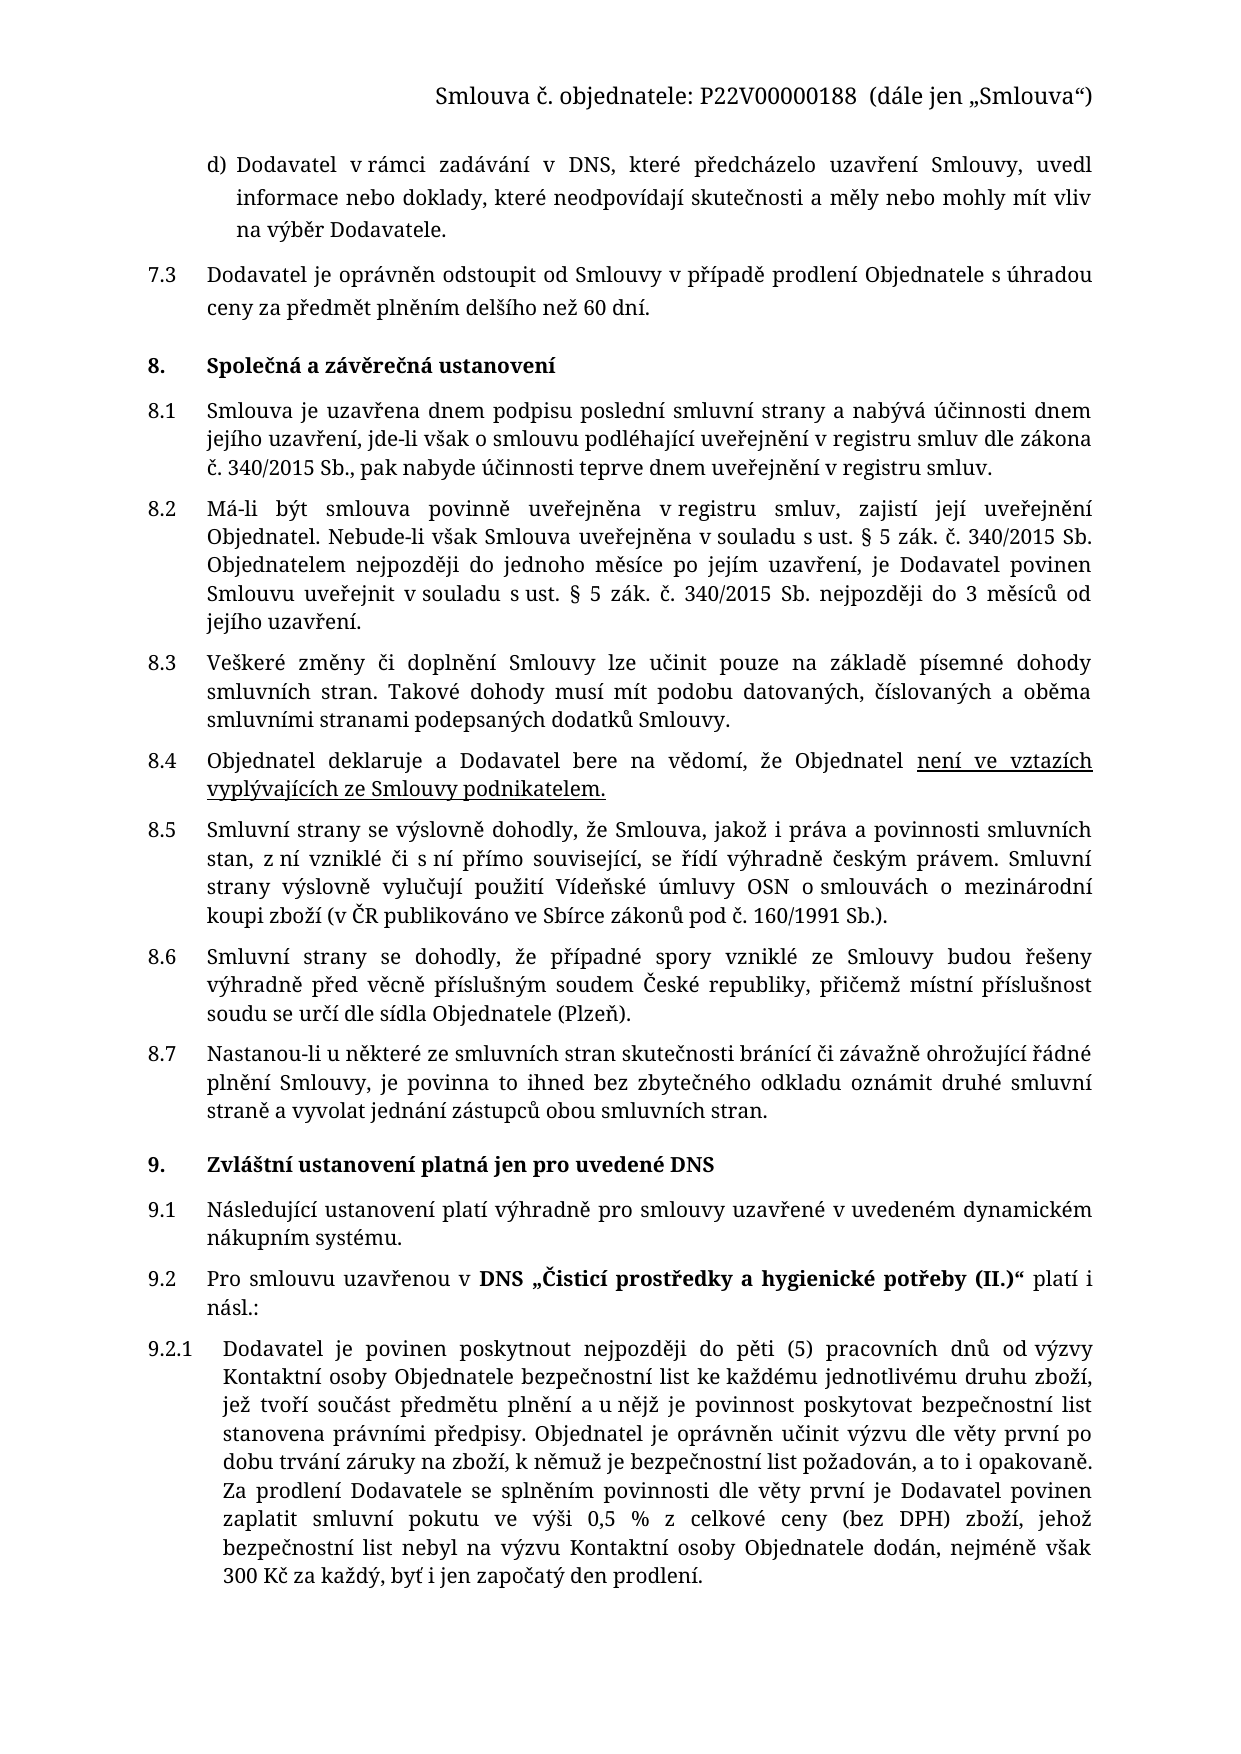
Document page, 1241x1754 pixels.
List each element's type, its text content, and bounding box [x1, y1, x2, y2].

list Dodavatel v rámci zadávání v DNS, které předcházelo uzavření Smlouvy, uvedl informace nebo doklady, které neodpovídají skutečnosti a měly nebo mohly mít vliv na výběr Dodavatele. [207, 150, 1093, 244]
list Zvláštní ustanovení platná jen pro uvedené DNS [148, 1150, 1093, 1178]
list Dodavatel je oprávněn odstoupit od Smlouvy v případě prodlení Objednatele s úhradou ceny za předmět plněním delšího než 60 dní. [148, 261, 1093, 322]
list Objednatel deklaruje a Dodavatel bere na vědomí, že Objednatel není ve vztazích vyplývajících ze Smlouvy podnikatelem. [148, 746, 1093, 803]
list Následující ustanovení platí výhradně pro smlouvy uzavřené v uvedeném dynamickém nákupním systému. [148, 1195, 1093, 1252]
list Smluvní strany se dohodly, že případné spory vzniklé ze Smlouvy budou řešeny výhradně před věcně příslušným soudem České republiky, přičemž místní příslušnost soudu se určí dle sídla Objednatele (Plzeň). [148, 942, 1093, 1027]
list Veškeré změny či doplnění Smlouvy lze učinit pouze na základě písemné dohody smluvních stran. Takové dohody musí mít podobu datovaných, číslovaných a oběma smluvními stranami podepsaných dodatků Smlouvy. [148, 648, 1093, 734]
list Smluvní strany se výslovně dohodly, že Smlouva, jakož i práva a povinnosti smluvních stan, z ní vzniklé či s ní přímo související, se řídí výhradně českým právem. Smluvní strany výslovně vylučují použití Vídeňské úmluvy OSN o smlouvách o mezinárodní koupi zboží (v ČR publikováno ve Sbírce zákonů pod č. 160/1991 Sb.). [148, 816, 1093, 929]
list Dodavatel je povinen poskytnout nejpozději do pěti (5) pracovních dnů od výzvy Kontaktní osoby Objednatele bezpečnostní list ke každému jednotlivému druhu zboží, jež tvoří součást předmětu plnění a u nějž je povinnost poskytovat bezpečnostní list stanovena právními předpisy. Objednatel je oprávněn učinit výzvu dle věty první po dobu trvání záruky na zboží, k němuž je bezpečnostní list požadován, a to i opakovaně. Za prodlení Dodavatele se splněním povinnosti dle věty první je Dodavatel povinen zaplatit smluvní pokutu ve výši 0,5 % z celkové ceny (bez DPH) zboží, jehož bezpečnostní list nebyl na výzvu Kontaktní osoby Objednatele dodán, nejméně však 300 Kč za každý, byť i jen započatý den prodlení. [148, 1334, 1093, 1590]
list Smlouva je uzavřena dnem podpisu poslední smluvní strany a nabývá účinnosti dnem jejího uzavření, jde-li však o smlouvu podléhající uveřejnění v registru smluv dle zákona č. 340/2015 Sb., pak nabyde účinnosti teprve dnem uveřejnění v registru smluv. [148, 396, 1093, 481]
list Společná a závěrečná ustanovení [148, 351, 1093, 379]
list Nastanou-li u některé ze smluvních stran skutečnosti bránící či závažně ohrožující řádné plnění Smlouvy, je povinna to ihned bez zbytečného odkladu oznámit druhé smluvní straně a vyvolat jednání zástupců obou smluvních stran. [148, 1039, 1093, 1125]
list Má-li být smlouva povinně uveřejněna v registru smluv, zajistí její uveřejnění Objednatel. Nebude-li však Smlouva uveřejněna v souladu s ust. § 5 zák. č. 340/2015 Sb. Objednatelem nejpozději do jednoho měsíce po jejím uzavření, je Dodavatel povinen Smlouvu uveřejnit v souladu s ust. § 5 zák. č. 340/2015 Sb. nejpozději do 3 měsíců od jejího uzavření. [148, 494, 1093, 636]
list Pro smlouvu uzavřenou v DNS „Čisticí prostředky a hygienické potřeby (II.)“ platí i násl.: [148, 1264, 1093, 1321]
